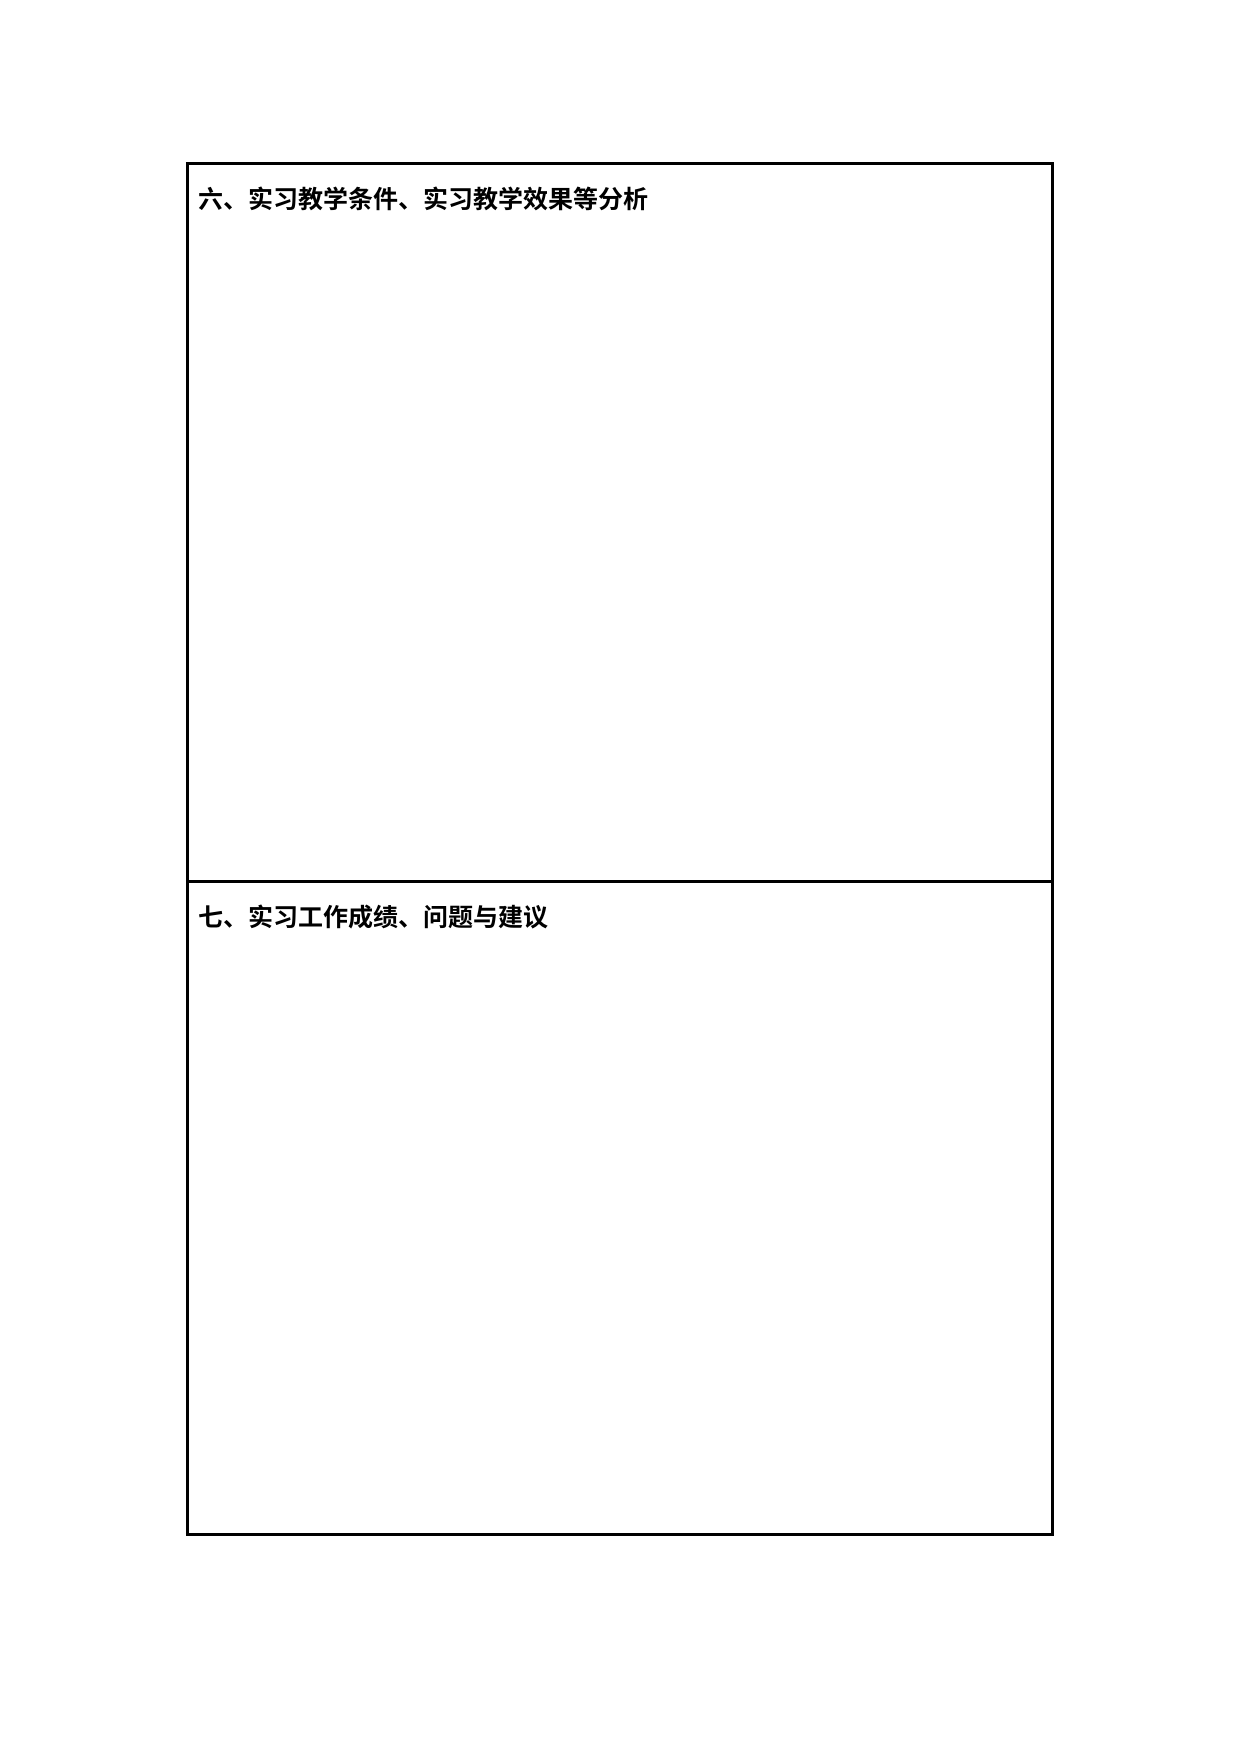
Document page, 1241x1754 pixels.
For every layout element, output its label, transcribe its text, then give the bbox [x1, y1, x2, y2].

table_cell 七、实习工作成绩、问题与建议 [189, 883, 1051, 1533]
table_cell 六、实习教学条件、实习教学效果等分析 [189, 165, 1051, 880]
